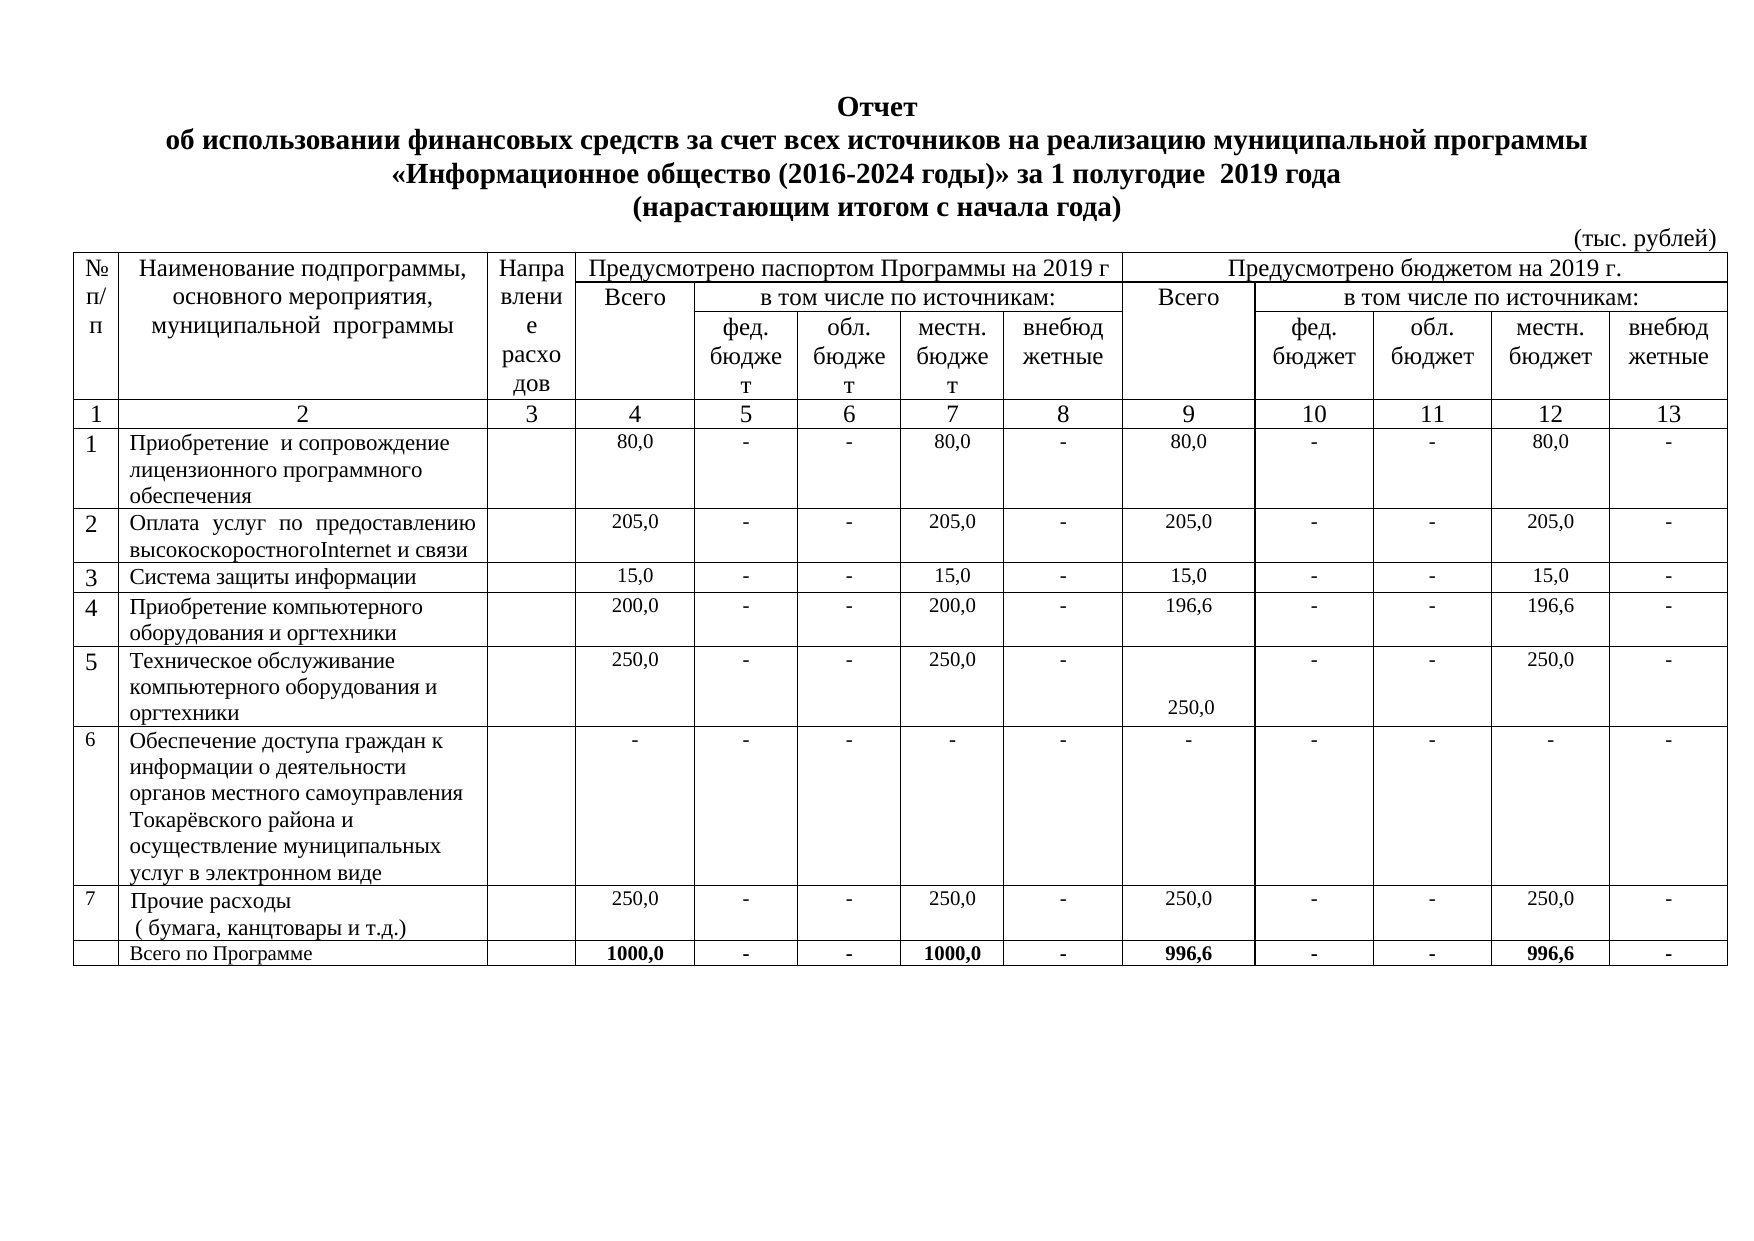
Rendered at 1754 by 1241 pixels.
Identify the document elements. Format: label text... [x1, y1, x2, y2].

table_cell Система защиты информации [119, 563, 487, 592]
table_cell 205,0 [1492, 509, 1609, 562]
table_cell 205,0 [901, 509, 1003, 562]
table_cell - [1004, 593, 1122, 646]
table_cell 6 [74, 727, 118, 885]
table_cell 80,0 [1492, 429, 1609, 508]
table_cell - [695, 886, 797, 940]
table_cell - [1256, 941, 1373, 965]
table_cell Предусмотрено паспортом Программы на 2019 г [576, 253, 1122, 281]
table_cell - [1004, 429, 1122, 508]
table_cell Всего [1123, 283, 1254, 398]
table_cell - [1610, 647, 1727, 726]
table_cell 196,6 [1123, 593, 1254, 646]
table_cell 1 [74, 400, 118, 428]
table_cell 996,6 [1123, 941, 1254, 965]
table_cell 15,0 [901, 563, 1003, 592]
table_cell № п/п [74, 253, 118, 398]
table_cell - [1610, 563, 1727, 592]
table_cell 5 [695, 400, 797, 428]
table_cell Всего по Программе [119, 941, 487, 965]
table_cell - [798, 429, 900, 508]
table_header (тыс. рублей) [74, 223, 1728, 252]
table_cell Обеспечение доступа граждан к информации о деятельности органов местного самоуправления Токарёвского района и осуществление муниципальных услуг в электронном виде [119, 727, 487, 885]
table_cell [74, 941, 118, 965]
table_cell 10 [1256, 400, 1373, 428]
table_cell - [1374, 563, 1491, 592]
table_cell Прочие расходы ( бумага, канцтовары и т.д.) [119, 886, 487, 940]
table_cell - [576, 727, 694, 885]
table_cell - [1492, 727, 1609, 885]
table_cell - [1004, 647, 1122, 726]
table_cell 6 [798, 400, 900, 428]
table_cell 80,0 [1123, 429, 1254, 508]
table_cell - [695, 509, 797, 562]
table_cell Наименование подпрограммы, основного мероприятия, муниципальной программы [119, 253, 487, 398]
table_cell - [1004, 886, 1122, 940]
table_cell Предусмотрено бюджетом на 2019 г. [1123, 253, 1727, 281]
table_cell [488, 727, 575, 885]
table_cell - [798, 941, 900, 965]
table_cell 996,6 [1492, 941, 1609, 965]
table_cell - [798, 727, 900, 885]
table_cell 250,0 [901, 886, 1003, 940]
table_cell - [1256, 509, 1373, 562]
table_cell - [1374, 509, 1491, 562]
table_cell - [1374, 886, 1491, 940]
table_cell 250,0 [1492, 647, 1609, 726]
table_cell 8 [1004, 400, 1122, 428]
table_cell - [1610, 509, 1727, 562]
table_cell 205,0 [1123, 509, 1254, 562]
table_cell - [798, 563, 900, 592]
table_cell 250,0 [576, 647, 694, 726]
table_cell - [798, 509, 900, 562]
table_cell Приобретение компьютерного оборудования и оргтехники [119, 593, 487, 646]
table_cell - [1256, 886, 1373, 940]
table_cell 200,0 [901, 593, 1003, 646]
table_cell Приобретение и сопровождение лицензионного программного обеспечения [119, 429, 487, 508]
table_cell 250,0 [576, 886, 694, 940]
table_cell - [798, 886, 900, 940]
table_cell внебюджетные [1610, 312, 1727, 398]
table_cell местн. бюджет [1492, 312, 1609, 398]
table_cell - [1610, 429, 1727, 508]
table_cell 205,0 [576, 509, 694, 562]
table_cell 11 [1374, 400, 1491, 428]
table_cell обл. бюджет [798, 312, 900, 398]
table_cell фед. бюджет [1256, 312, 1373, 398]
table_cell [488, 429, 575, 508]
table_cell - [1256, 593, 1373, 646]
table_cell 250,0 [1123, 647, 1254, 726]
table_cell [488, 509, 575, 562]
table_cell Техническое обслуживание компьютерного оборудования и оргтехники [119, 647, 487, 726]
table_cell - [1004, 563, 1122, 592]
table_cell внебюджетные [1004, 312, 1122, 398]
table_cell - [1256, 647, 1373, 726]
table_cell 3 [74, 563, 118, 592]
table_cell 12 [1492, 400, 1609, 428]
table_cell 250,0 [1492, 886, 1609, 940]
table_cell 196,6 [1492, 593, 1609, 646]
table_cell 13 [1610, 400, 1727, 428]
table_cell - [901, 727, 1003, 885]
table_cell Оплата услуг по предоставлению высокоскоростногоInternet и связи [119, 509, 487, 562]
table_cell 2 [74, 509, 118, 562]
table_cell [488, 941, 575, 965]
table_cell - [798, 647, 900, 726]
table_cell 2 [119, 400, 487, 428]
table_cell 1000,0 [576, 941, 694, 965]
table_cell Направление расходов [488, 253, 575, 398]
table_cell 9 [1123, 400, 1254, 428]
table_cell обл. бюджет [1374, 312, 1491, 398]
table_cell 4 [74, 593, 118, 646]
table_cell - [1256, 429, 1373, 508]
table_cell [488, 647, 575, 726]
text Отчет об использовании финансовых средств за счет всех источников на реализацию муниципальной программы «Информационное общество (2016-2024 годы)» за 1 полугодие 2019 года (нарастающим итогом с начала года) [118, 89, 1636, 223]
table_cell 7 [901, 400, 1003, 428]
table_cell - [1004, 941, 1122, 965]
table_cell - [1256, 727, 1373, 885]
table_cell [488, 563, 575, 592]
table_cell - [1374, 727, 1491, 885]
table_cell в том числе по источникам: [695, 283, 1122, 311]
table_cell 80,0 [576, 429, 694, 508]
table_cell 1 [74, 429, 118, 508]
table_cell - [1610, 886, 1727, 940]
table_cell - [1610, 727, 1727, 885]
table_cell Всего [576, 283, 694, 398]
table_cell [488, 886, 575, 940]
table_cell - [1610, 593, 1727, 646]
table_cell - [695, 647, 797, 726]
table_cell - [695, 727, 797, 885]
table_cell 4 [576, 400, 694, 428]
table_cell - [1374, 593, 1491, 646]
table_cell 250,0 [1123, 886, 1254, 940]
table_cell - [1123, 727, 1254, 885]
table_cell [488, 593, 575, 646]
table_cell - [1374, 941, 1491, 965]
table_cell - [1256, 563, 1373, 592]
table_cell - [1374, 429, 1491, 508]
table_cell - [1004, 509, 1122, 562]
table_cell - [695, 429, 797, 508]
table_cell 15,0 [1123, 563, 1254, 592]
table_cell - [1374, 647, 1491, 726]
table_cell 3 [488, 400, 575, 428]
table_cell 1000,0 [901, 941, 1003, 965]
table_cell 5 [74, 647, 118, 726]
table_cell - [695, 563, 797, 592]
table_cell 200,0 [576, 593, 694, 646]
table_cell - [1004, 727, 1122, 885]
table_cell фед. бюджет [695, 312, 797, 398]
table_cell - [798, 593, 900, 646]
table_cell 80,0 [901, 429, 1003, 508]
table_cell - [695, 593, 797, 646]
table_cell 15,0 [576, 563, 694, 592]
table_cell местн. бюджет [901, 312, 1003, 398]
table_cell 7 [74, 886, 118, 940]
table_cell - [1610, 941, 1727, 965]
table_cell 250,0 [901, 647, 1003, 726]
table_cell 15,0 [1492, 563, 1609, 592]
table_cell в том числе по источникам: [1256, 283, 1727, 311]
table_cell - [695, 941, 797, 965]
